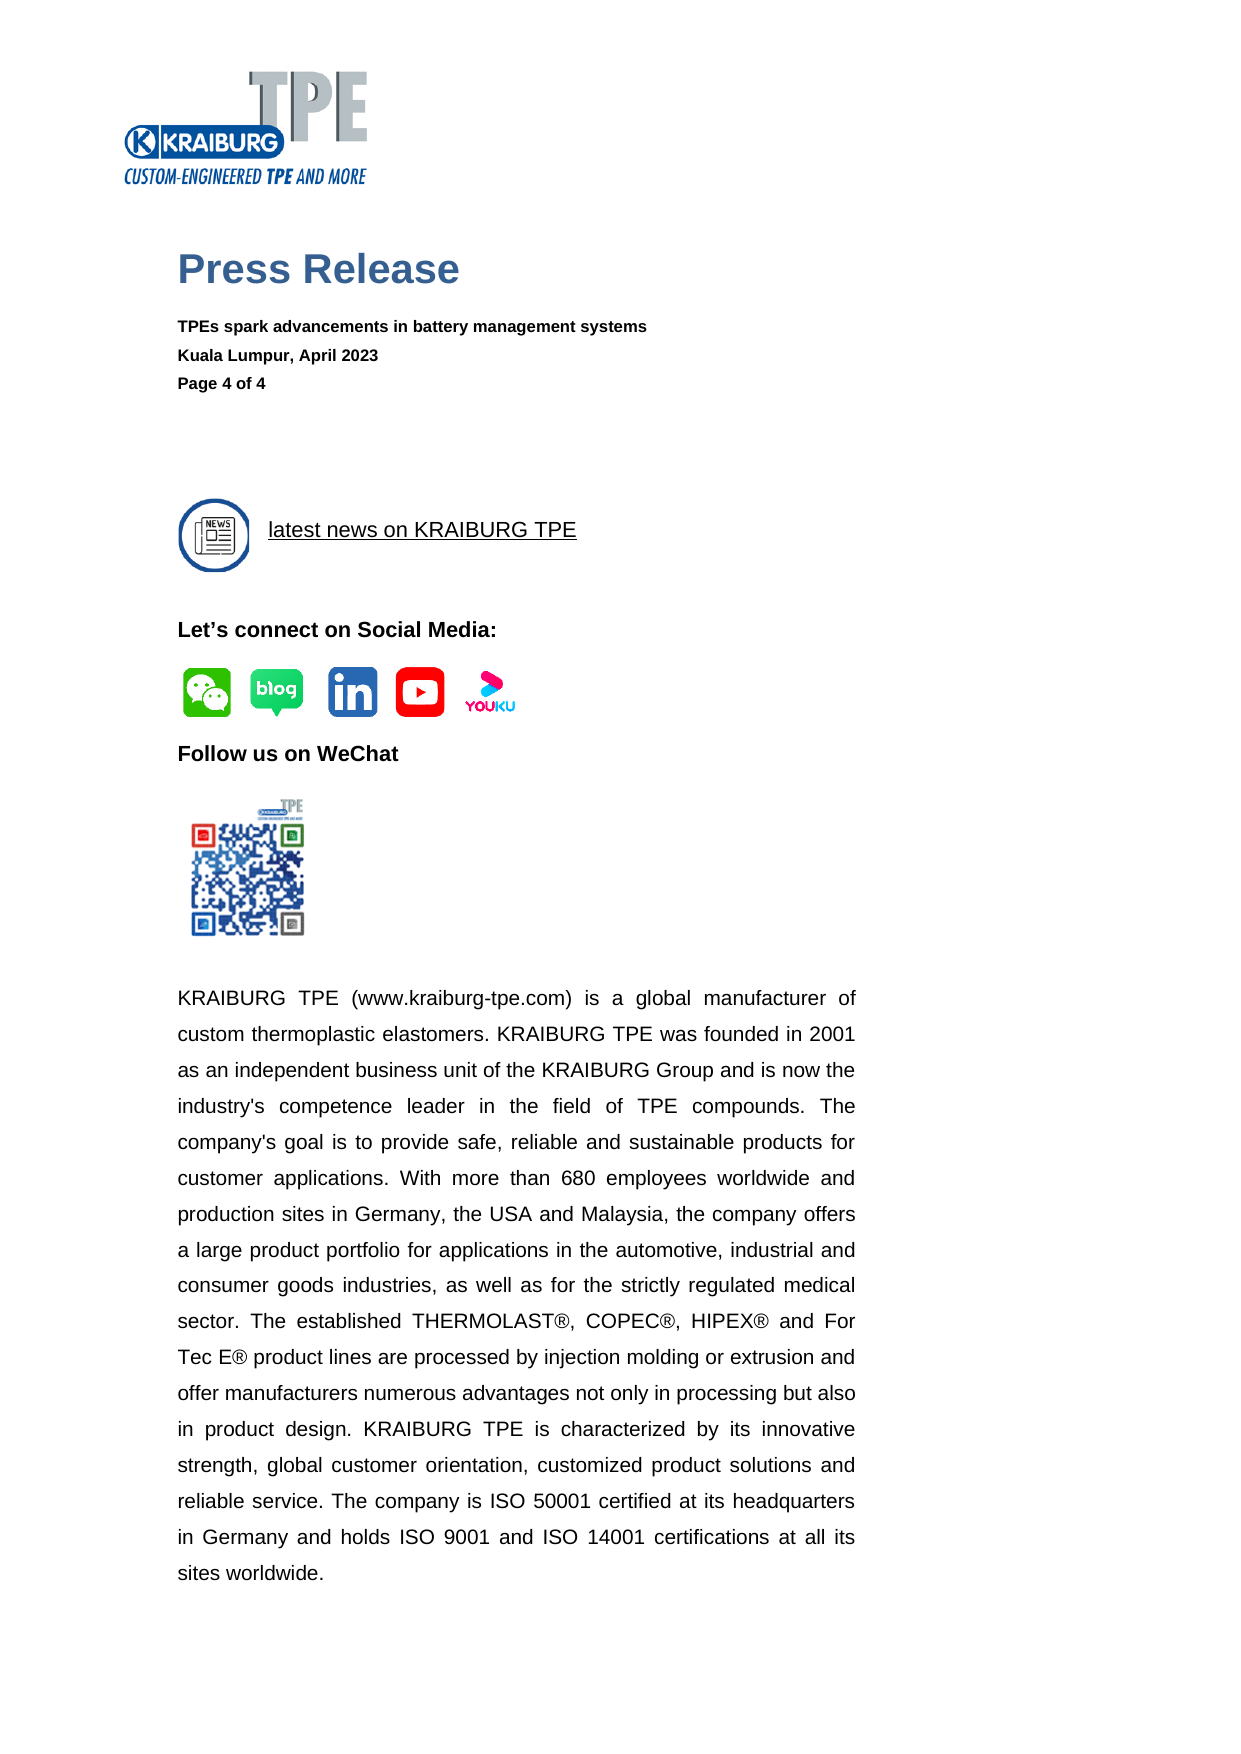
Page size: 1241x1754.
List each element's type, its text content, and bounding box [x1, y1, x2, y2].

text Follow us on WeChat [177, 741, 886, 766]
text KRAIBURG TPE (www.kraiburg-tpe.com) is a global manufacturer of custom thermoplastic elastomers. KRAIBURG TPE was founded in 2001 as an independent business unit of the KRAIBURG Group and is now the industry's competence leader in the field of TPE compounds. The company's goal is to provide safe, reliable and sustainable products for customer applications. With more than 680 employees worldwide and production sites in Germany, the USA and Malaysia, the company offers a large product portfolio for applications in the automotive, industrial and consumer goods industries, as well as for the strictly regulated medical sector. The established THERMOLAST®, COPEC®, HIPEX® and For Tec E® product lines are processed by injection molding or extrusion and offer manufacturers numerous advantages not only in processing but also in product design. KRAIBURG TPE is characterized by its innovative strength, global customer orientation, customized product solutions and reliable service. The company is ISO 50001 certified at its headquarters in Germany and holds ISO 9001 and ISO 14001 certifications at all its sites worldwide. [177, 986, 856, 1585]
text latest news on KRAIBURG TPE [249, 517, 886, 542]
picture [177, 498, 249, 571]
picture [328, 667, 378, 717]
picture [112, 55, 379, 200]
picture [183, 668, 231, 717]
picture [177, 790, 314, 961]
picture [456, 666, 523, 717]
picture [248, 668, 304, 717]
picture [395, 667, 445, 717]
text Let’s connect on Social Media: [177, 617, 886, 642]
